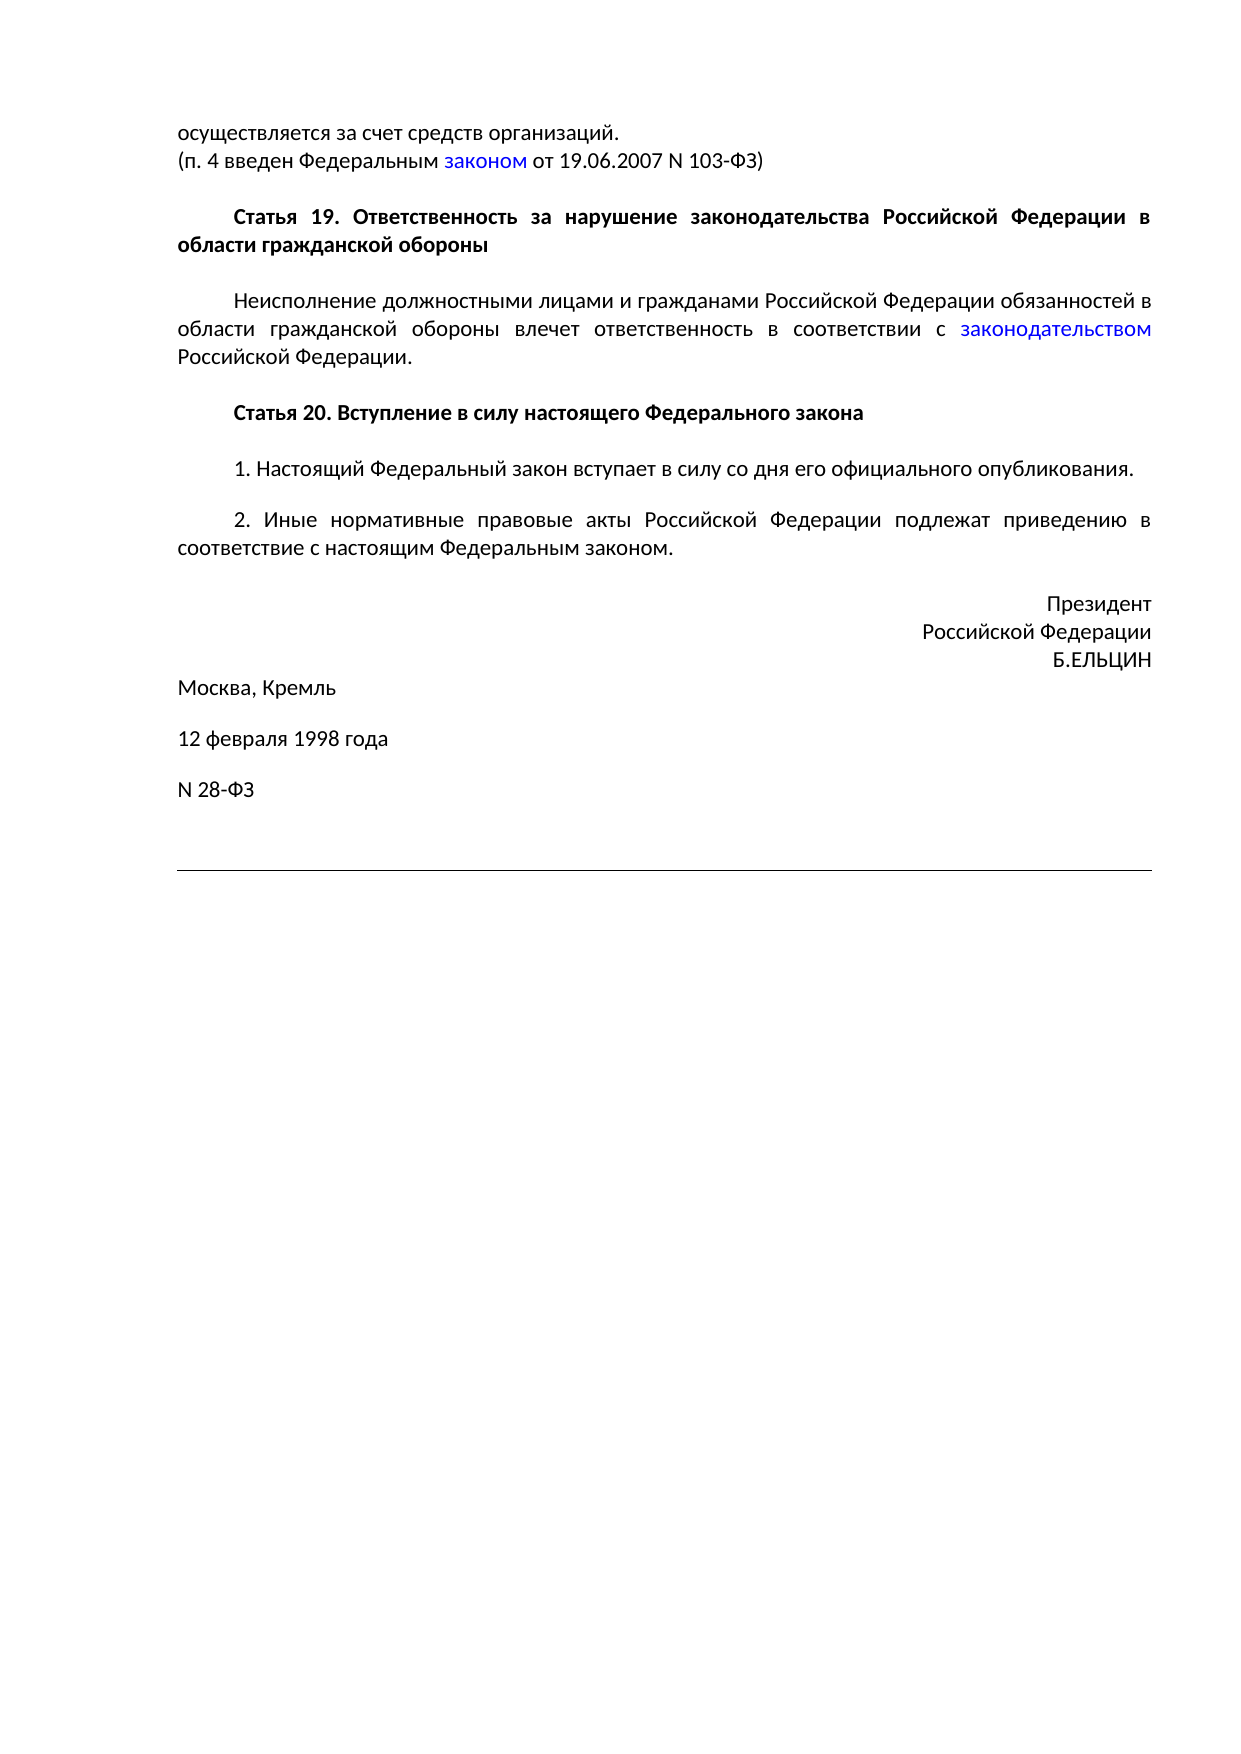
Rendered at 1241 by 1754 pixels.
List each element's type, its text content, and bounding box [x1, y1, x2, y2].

text Неисполнение должностными лицами и гражданами Российской Федерации обязанностей в области гражданской обороны влечет ответственность в соответствии с законодательством Российской Федерации. [177, 286, 1152, 370]
text 1. Настоящий Федеральный закон вступает в силу со дня его официального опубликования. [177, 454, 1152, 482]
text N 28-ФЗ [177, 775, 1152, 803]
text 12 февраля 1998 года [177, 724, 1152, 752]
text Б.ЕЛЬЦИН [177, 645, 1152, 673]
text Москва, Кремль [177, 673, 1152, 701]
title Статья 19. Ответственность за нарушение законодательства Российской Федерации в области гражданской обороны [177, 202, 1152, 258]
text (п. 4 введен Федеральным законом от 19.06.2007 N 103-ФЗ) [177, 146, 1152, 174]
text Президент [177, 589, 1152, 617]
text 2. Иные нормативные правовые акты Российской Федерации подлежат приведению в соответствие с настоящим Федеральным законом. [177, 505, 1152, 561]
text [177, 118, 1152, 146]
title Статья 20. Вступление в силу настоящего Федерального закона [177, 398, 1152, 426]
text Российской Федерации [177, 617, 1152, 645]
